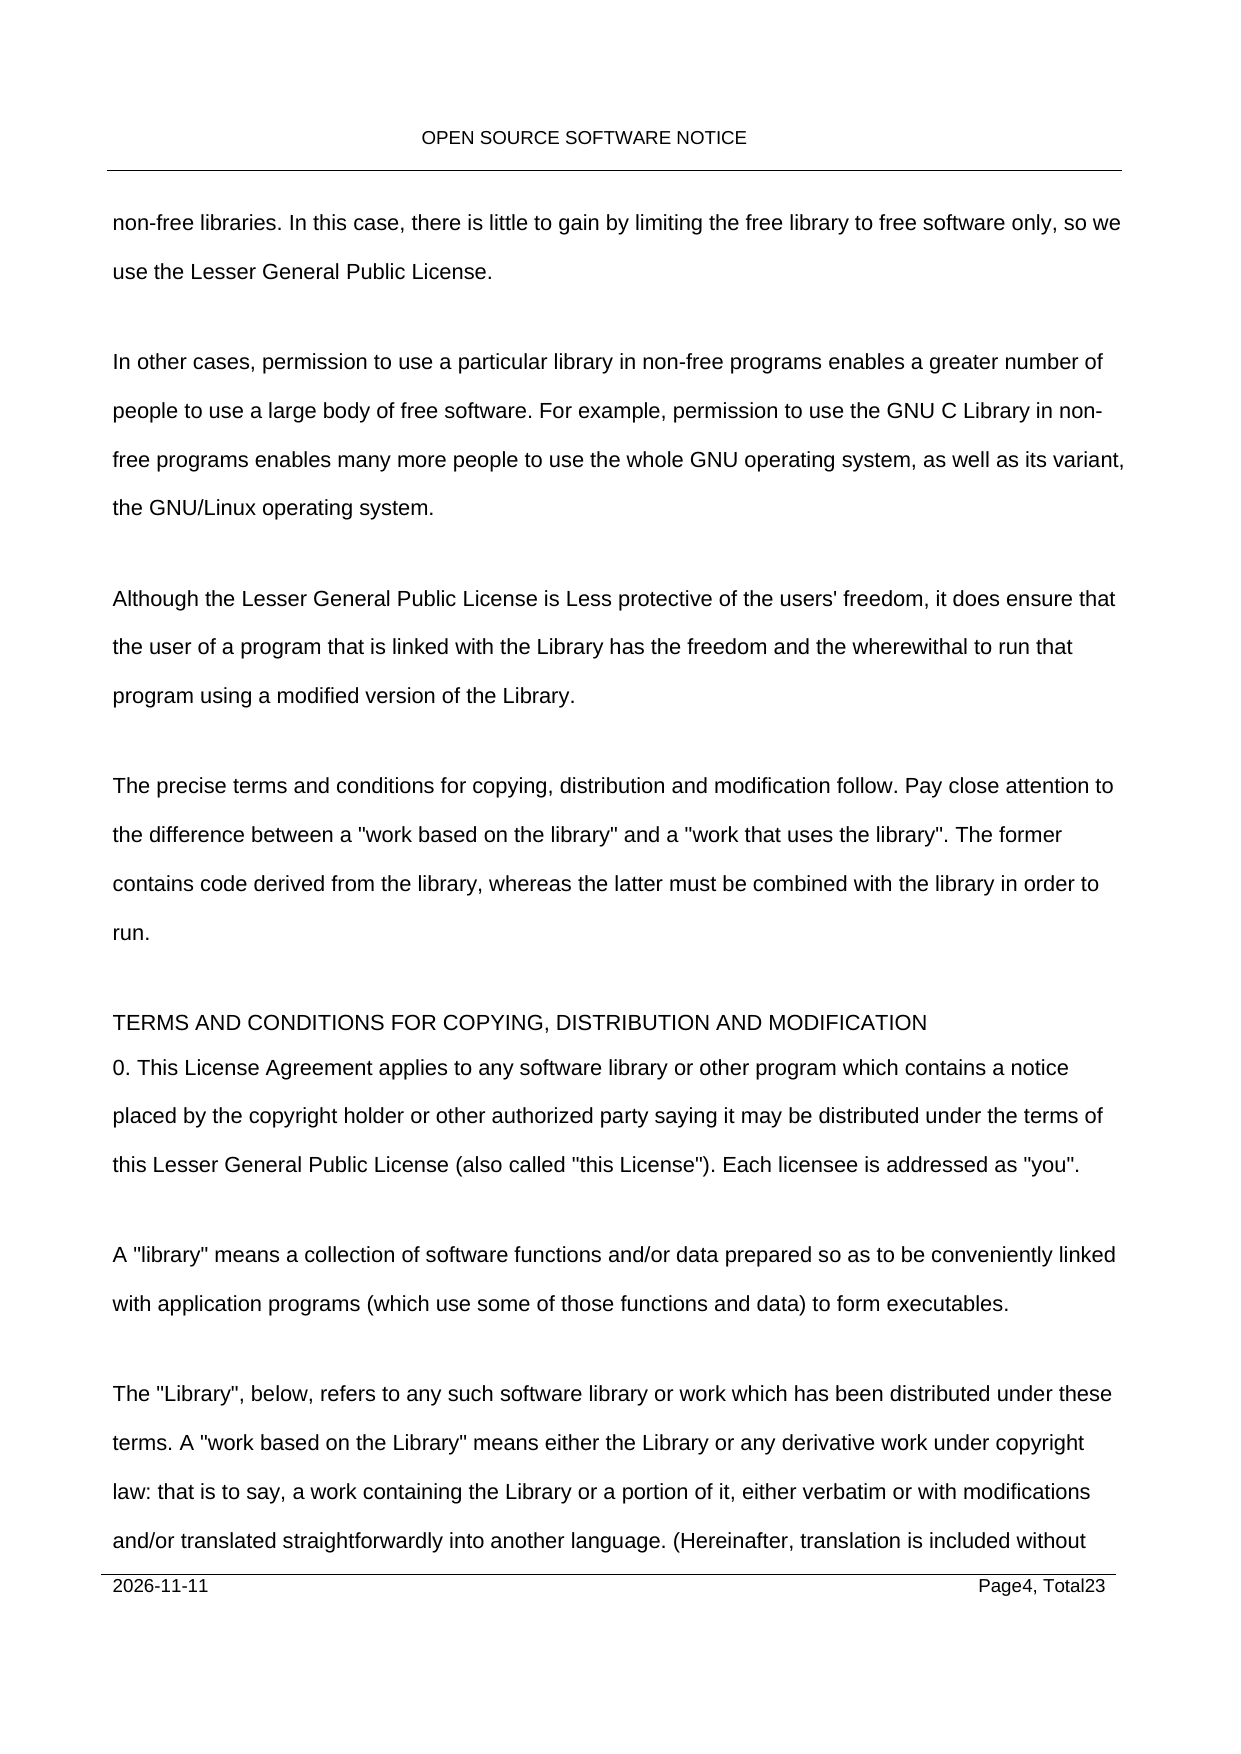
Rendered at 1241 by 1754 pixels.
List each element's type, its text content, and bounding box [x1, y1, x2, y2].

text The precise terms and conditions for copying, distribution and modification follow. Pay close attention to the difference between a "work based on the library" and a "work that uses the library". The former contains code derived from the library, whereas the latter must be combined with the library in order to run. [112, 769, 1128, 948]
text 0. This License Agreement applies to any software library or other program which contains a notice placed by the copyright holder or other authorized party saying it may be distributed under the terms of this Lesser General Public License (also called "this License"). Each licensee is addressed as "you". [112, 1051, 1128, 1181]
text In other cases, permission to use a particular library in non-free programs enables a greater number of people to use a large body of free software. For example, permission to use the GNU C Library in non-free programs enables many more people to use the whole GNU operating system, as well as its variant, the GNU/Linux operating system. [112, 345, 1128, 524]
text Although the Lesser General Public License is Less protective of the users' freedom, it does ensure that the user of a program that is linked with the Library has the freedom and the wherewithal to run that program using a modified version of the Library. [112, 582, 1128, 712]
text TERMS AND CONDITIONS FOR COPYING, DISTRIBUTION AND MODIFICATION [112, 1006, 1128, 1038]
text A "library" means a collection of software functions and/or data prepared so as to be conveniently linked with application programs (which use some of those functions and data) to form executables. [112, 1239, 1128, 1320]
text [112, 206, 1128, 288]
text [112, 1378, 1128, 1556]
